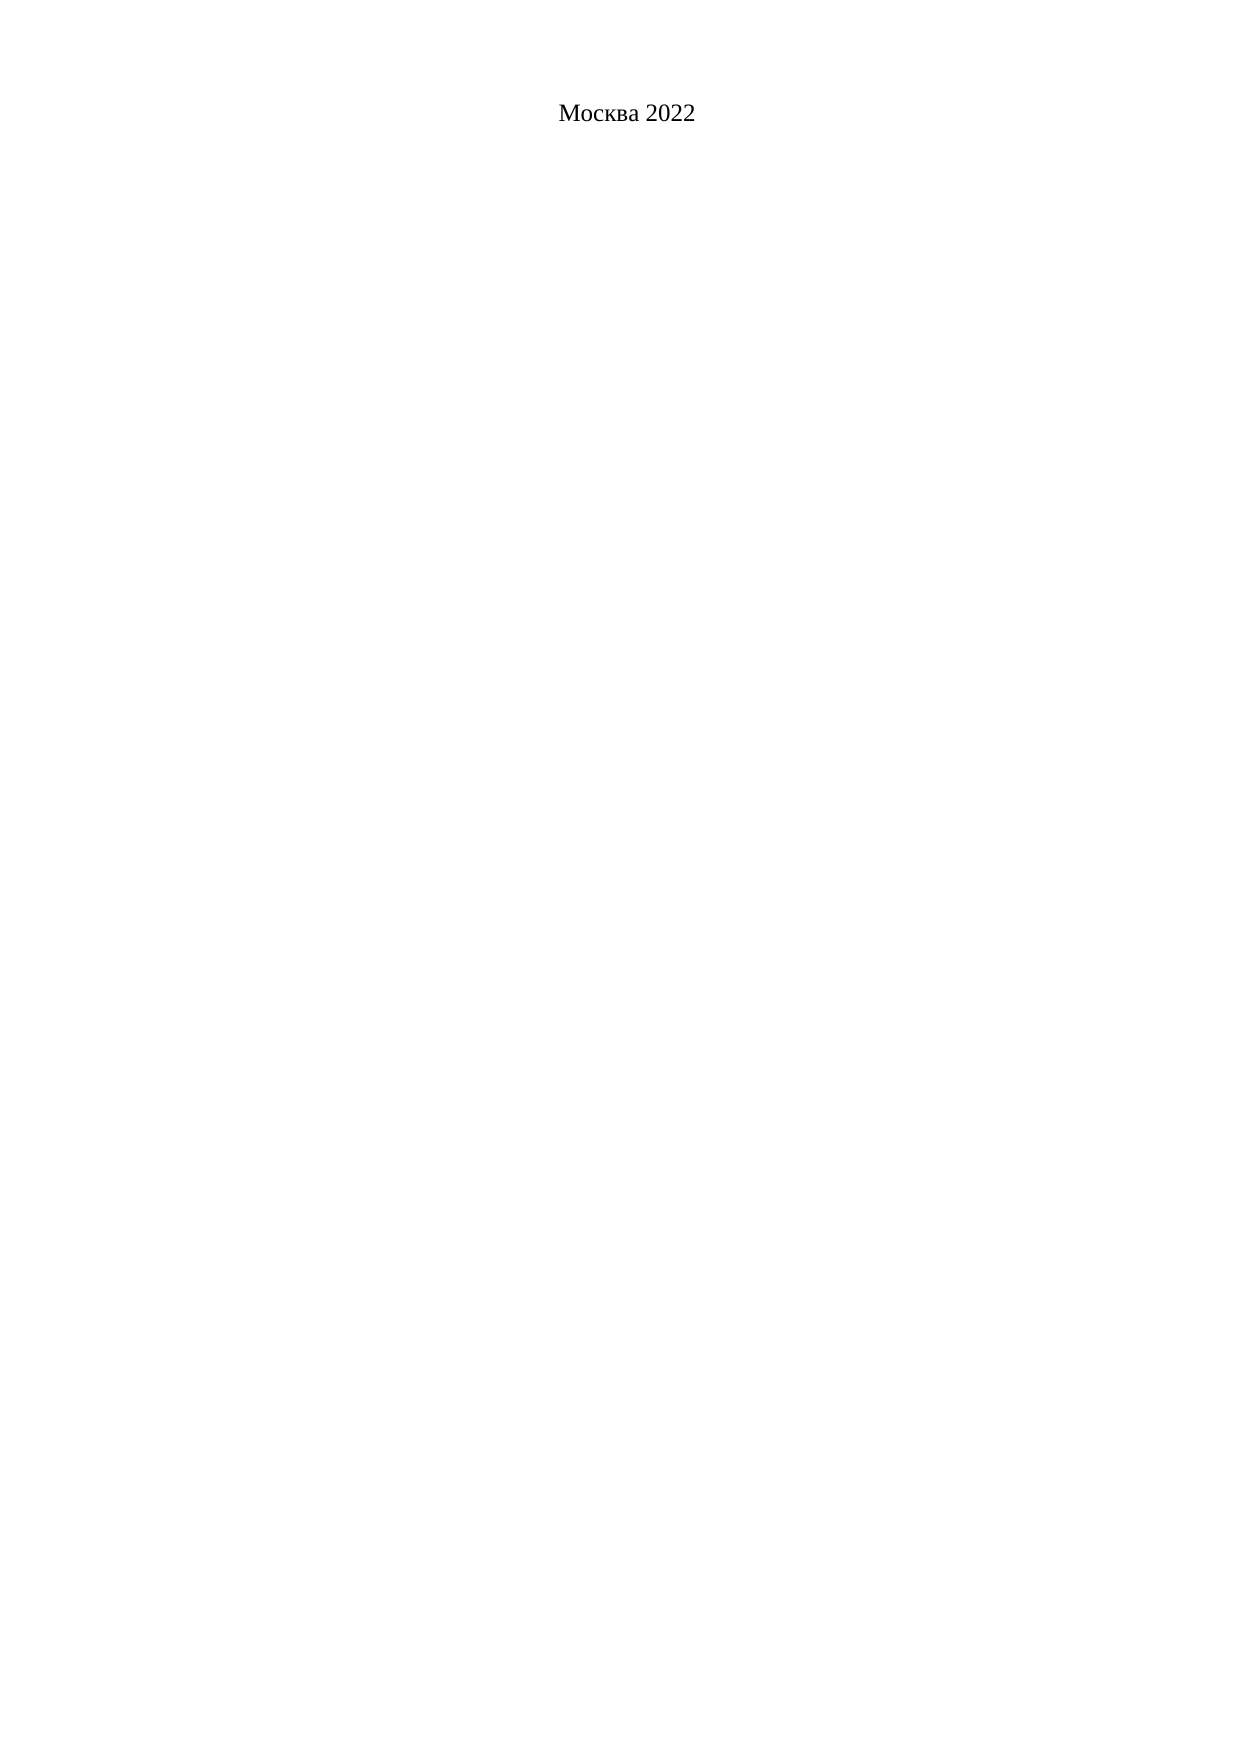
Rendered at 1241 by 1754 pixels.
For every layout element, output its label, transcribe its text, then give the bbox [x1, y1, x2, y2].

text Москва 2022 [150, 99, 695, 127]
